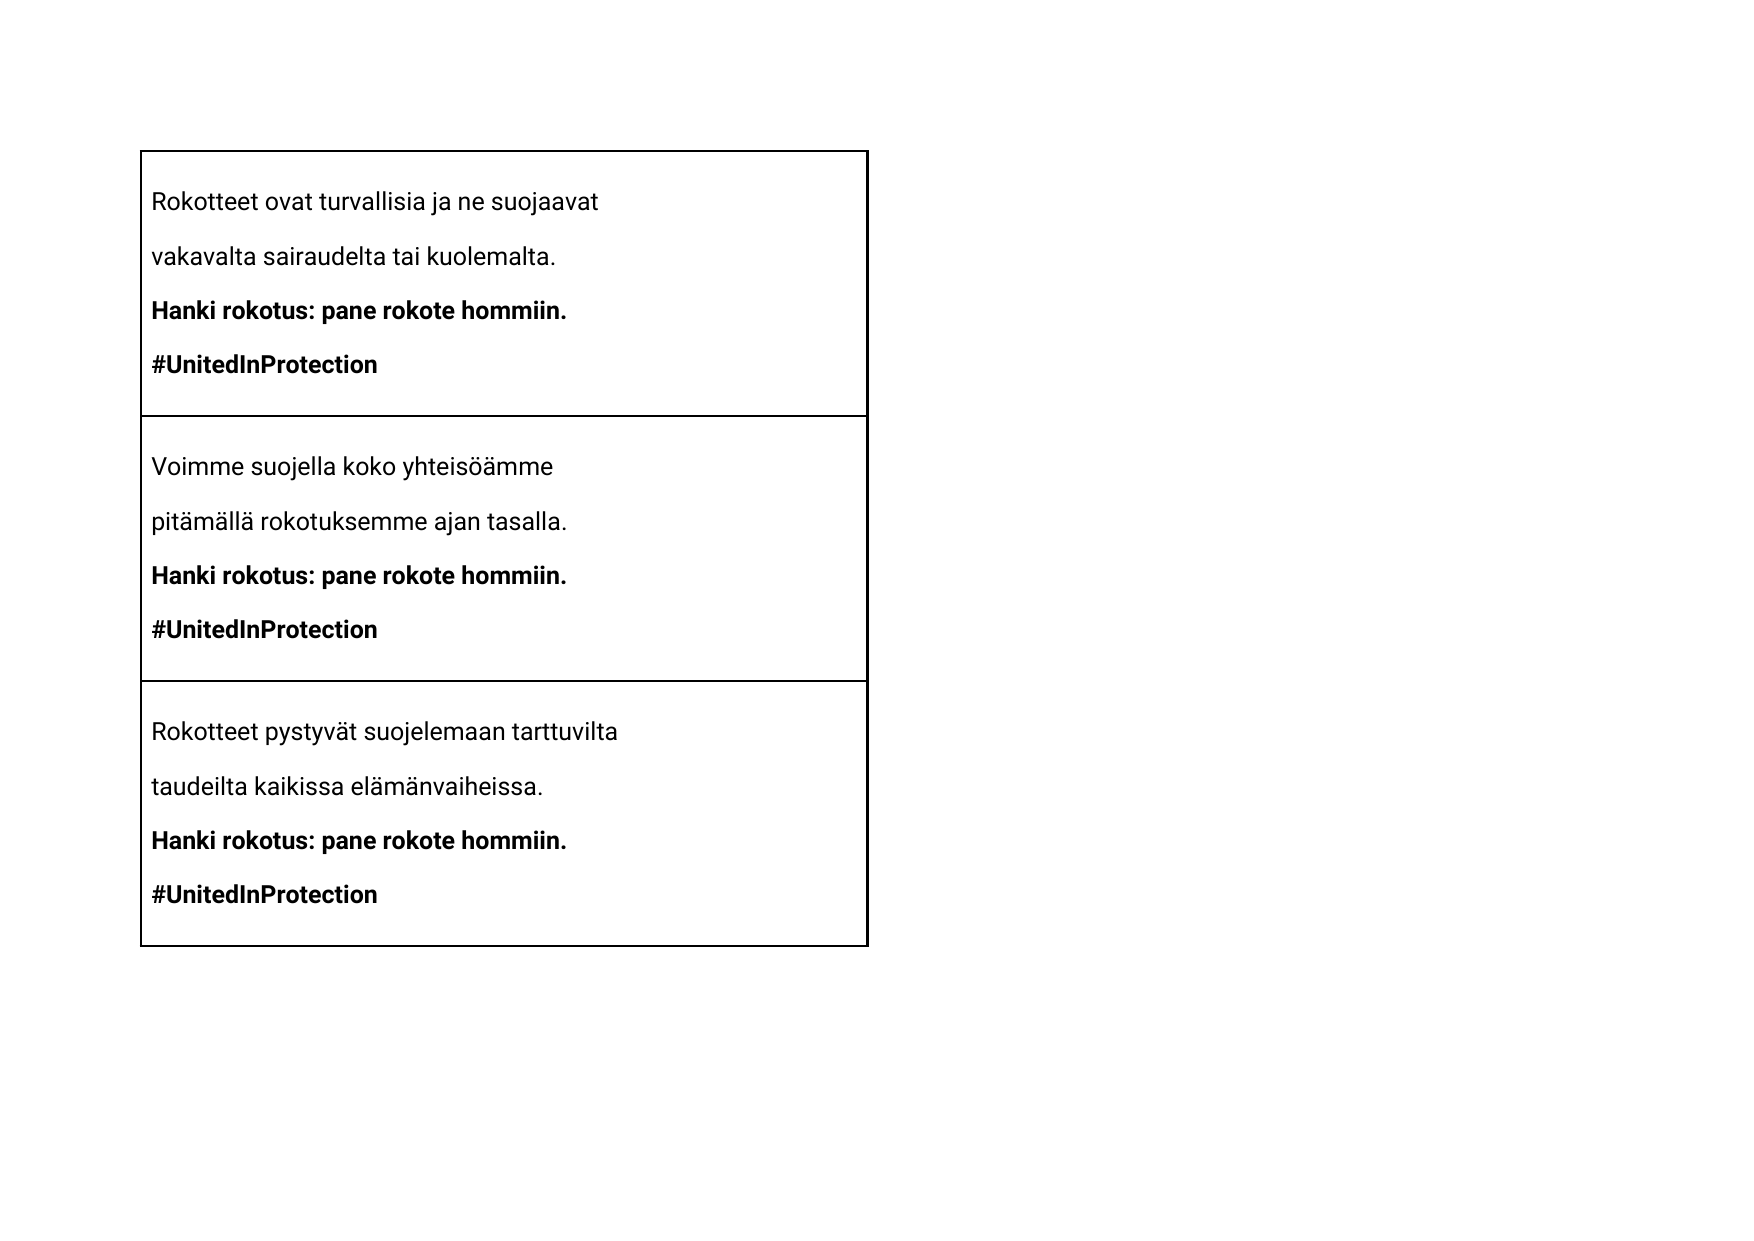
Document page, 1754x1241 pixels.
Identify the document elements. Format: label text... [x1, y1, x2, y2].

table_cell Voimme suojella koko yhteisöämme pitämällä rokotuksemme ajan tasalla. Hanki rokotus: pane rokote hommiin. #UnitedInProtection [142, 417, 866, 680]
table_cell Rokotteet pystyvät suojelemaan tarttuvilta taudeilta kaikissa elämänvaiheissa. Hanki rokotus: pane rokote hommiin. #UnitedInProtection [142, 682, 866, 945]
table_cell Rokotteet ovat turvallisia ja ne suojaavat vakavalta sairaudelta tai kuolemalta. Hanki rokotus: pane rokote hommiin. #UnitedInProtection [142, 152, 866, 415]
